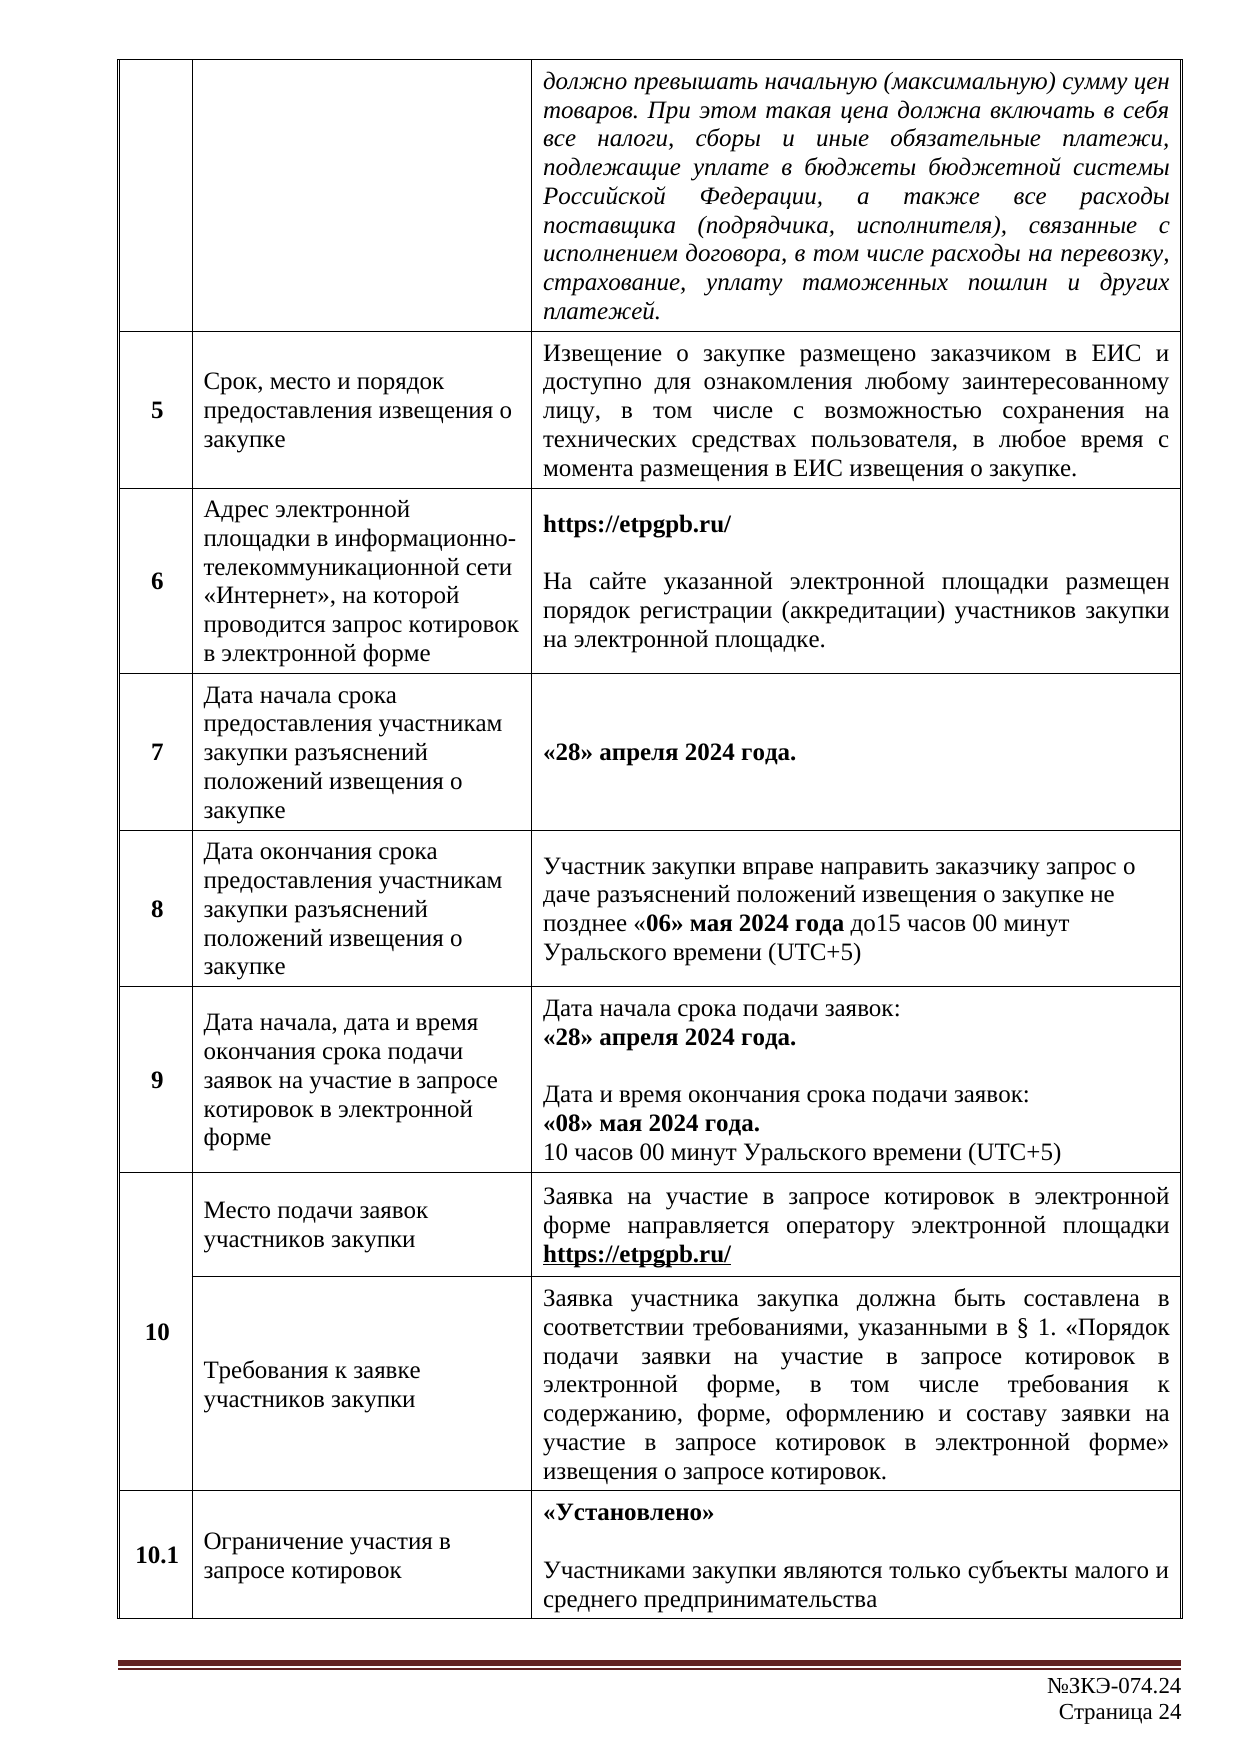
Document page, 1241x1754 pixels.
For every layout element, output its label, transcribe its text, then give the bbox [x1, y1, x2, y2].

table_cell «Установлено» Участниками закупки являются только субъекты малого и среднего предпринимательства [532, 1491, 1180, 1618]
table_cell 8 [120, 831, 192, 986]
table_cell Место подачи заявок участников закупки [193, 1173, 531, 1276]
table_cell https://etpgpb.ru/ На сайте указанной электронной площадки размещен порядок регистрации (аккредитации) участников закупки на электронной площадке. [532, 489, 1180, 673]
table_cell 10.1 [120, 1491, 192, 1618]
table_cell Дата начала срока подачи заявок: «28» апреля 2024 года. Дата и время окончания срока подачи заявок: «08» мая 2024 года. 10 часов 00 минут Уральского времени (UTC+5) [532, 987, 1180, 1172]
table_cell 5 [120, 332, 192, 487]
table_cell Требования к заявке участников закупки [193, 1277, 531, 1490]
table_cell 7 [120, 674, 192, 829]
table_cell 10 [120, 1173, 192, 1490]
table_cell Адрес электронной площадки в информационно-телекоммуникационной сети «Интернет», на которой проводится запрос котировок в электронной форме [193, 489, 531, 673]
table_cell 6 [120, 489, 192, 673]
table_cell Ограничение участия в запросе котировок [193, 1491, 531, 1618]
table_cell Извещение о закупке размещено заказчиком в ЕИС и доступно для ознакомления любому заинтересованному лицу, в том числе с возможностью сохранения на технических средствах пользователя, в любое время с момента размещения в ЕИС извещения о закупке. [532, 332, 1180, 487]
table_cell Заявка участника закупка должна быть составлена в соответствии требованиями, указанными в § 1. «Порядок подачи заявки на участие в запросе котировок в электронной форме, в том числе требования к содержанию, форме, оформлению и составу заявки на участие в запросе котировок в электронной форме» извещения о запросе котировок. [532, 1277, 1180, 1490]
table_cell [193, 60, 531, 331]
table_cell 9 [120, 987, 192, 1172]
table_cell Дата окончания срока предоставления участникам закупки разъяснений положений извещения о закупке [193, 831, 531, 986]
table_cell Срок, место и порядок предоставления извещения о закупке [193, 332, 531, 487]
table_cell Участник закупки вправе направить заказчику запрос о даче разъяснений положений извещения о закупке не позднее «06» мая 2024 года до15 часов 00 минут Уральского времени (UTC+5) [532, 831, 1180, 986]
table_cell Заявка на участие в запросе котировок в электронной форме направляется оператору электронной площадки https://etpgpb.ru/ [532, 1173, 1180, 1276]
table_cell «28» апреля 2024 года. [532, 674, 1180, 829]
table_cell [532, 60, 1180, 331]
table_cell Дата начала, дата и время окончания срока подачи заявок на участие в запросе котировок в электронной форме [193, 987, 531, 1172]
table_cell Дата начала срока предоставления участникам закупки разъяснений положений извещения о закупке [193, 674, 531, 829]
